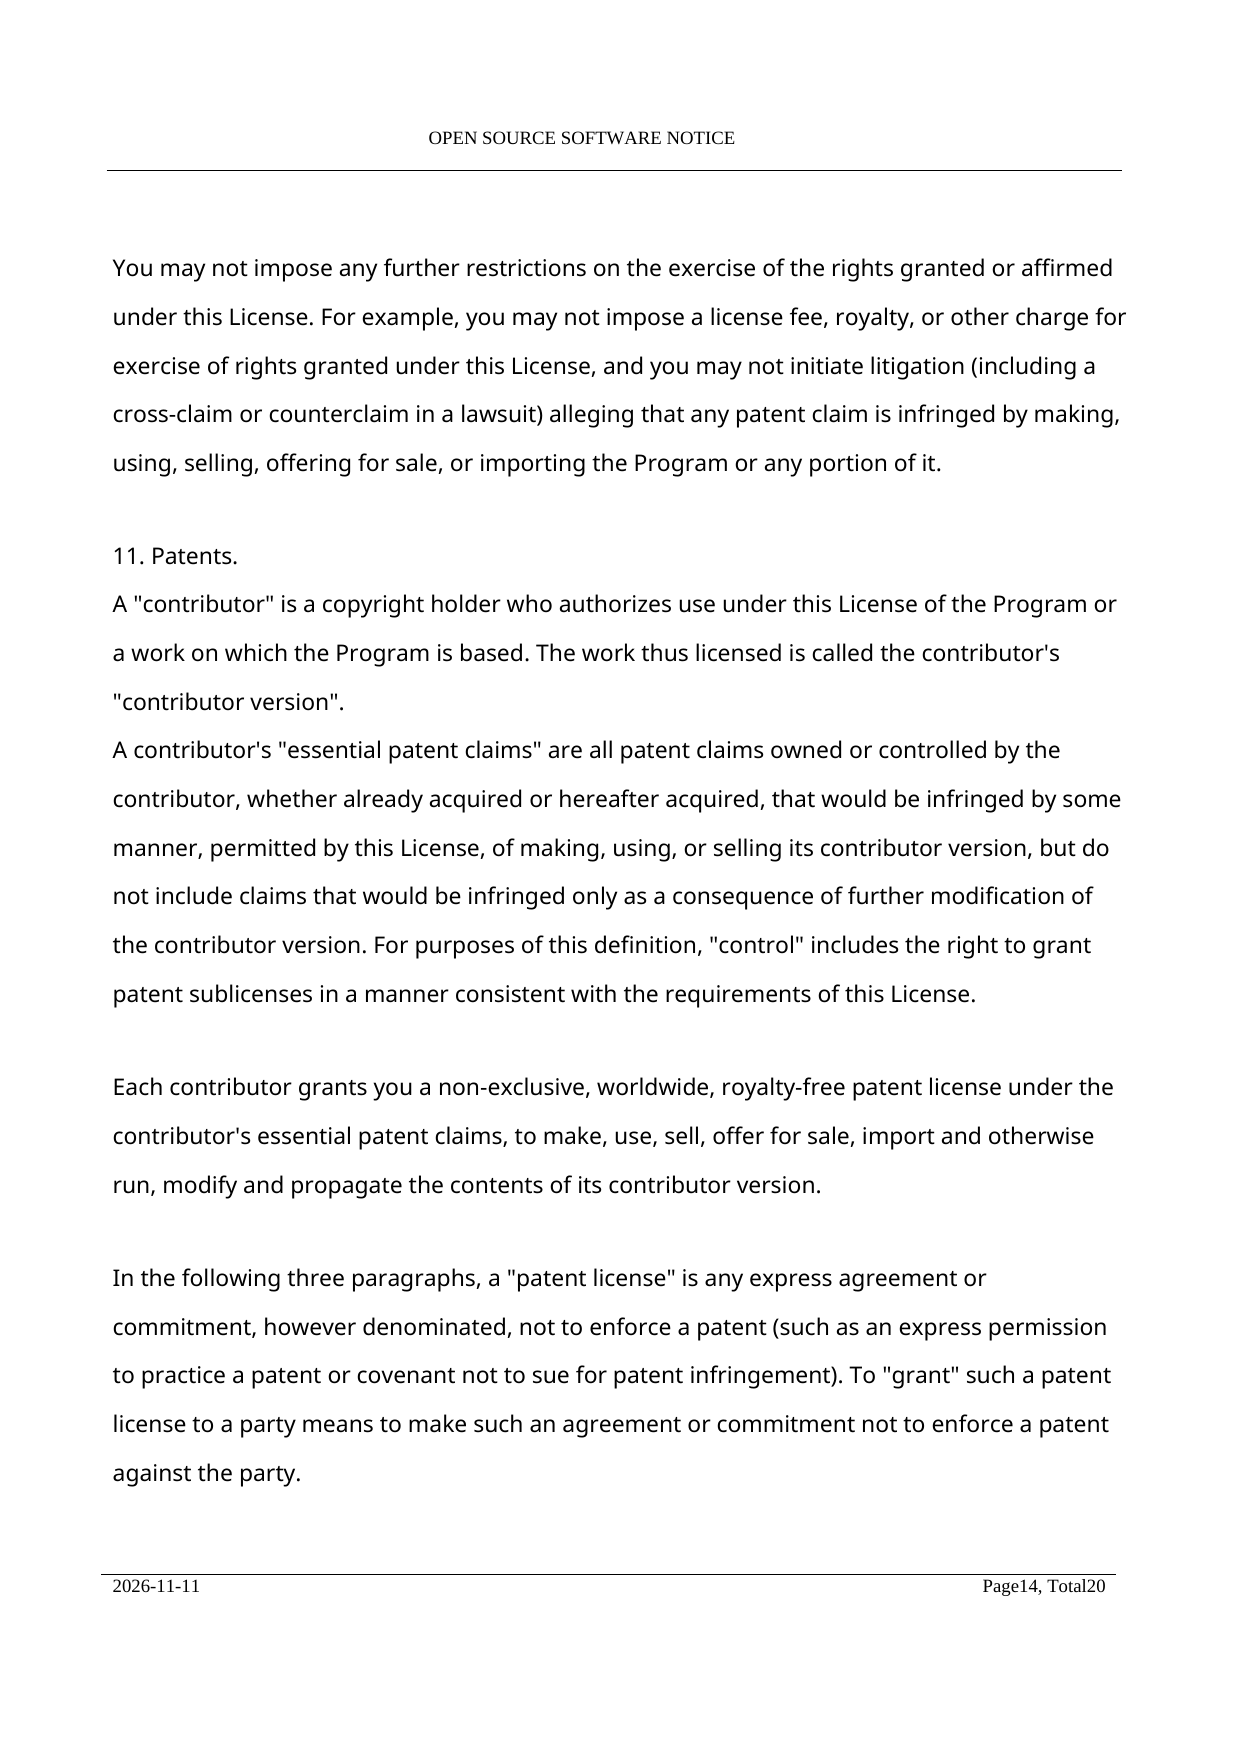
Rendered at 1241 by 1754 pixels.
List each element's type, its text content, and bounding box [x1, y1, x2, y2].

text A "contributor" is a copyright holder who authorizes use under this License of the Program or a work on which the Program is based. The work thus licensed is called the contributor's "contributor version". [112, 588, 1128, 718]
text A contributor's "essential patent claims" are all patent claims owned or controlled by the contributor, whether already acquired or hereafter acquired, that would be infringed by some manner, permitted by this License, of making, using, or selling its contributor version, but do not include claims that would be infringed only as a consequence of further modification of the contributor version. For purposes of this definition, "control" includes the right to grant patent sublicenses in a manner consistent with the requirements of this License. [112, 733, 1128, 1010]
text 11. Patents. [112, 540, 1128, 572]
text In the following three paragraphs, a "patent license" is any express agreement or commitment, however denominated, not to enforce a patent (such as an express permission to practice a patent or covenant not to sue for patent infringement). To "grant" such a patent license to a party means to make such an agreement or commitment not to enforce a patent against the party. [112, 1261, 1128, 1489]
text You may not impose any further restrictions on the exercise of the rights granted or affirmed under this License. For example, you may not impose a license fee, royalty, or other charge for exercise of rights granted under this License, and you may not initiate litigation (including a cross-claim or counterclaim in a lawsuit) alleging that any patent claim is infringed by making, using, selling, offering for sale, or importing the Program or any portion of it. [112, 251, 1128, 479]
text Each contributor grants you a non-exclusive, worldwide, royalty-free patent license under the contributor's essential patent claims, to make, use, sell, offer for sale, import and otherwise run, modify and propagate the contents of its contributor version. [112, 1070, 1128, 1200]
